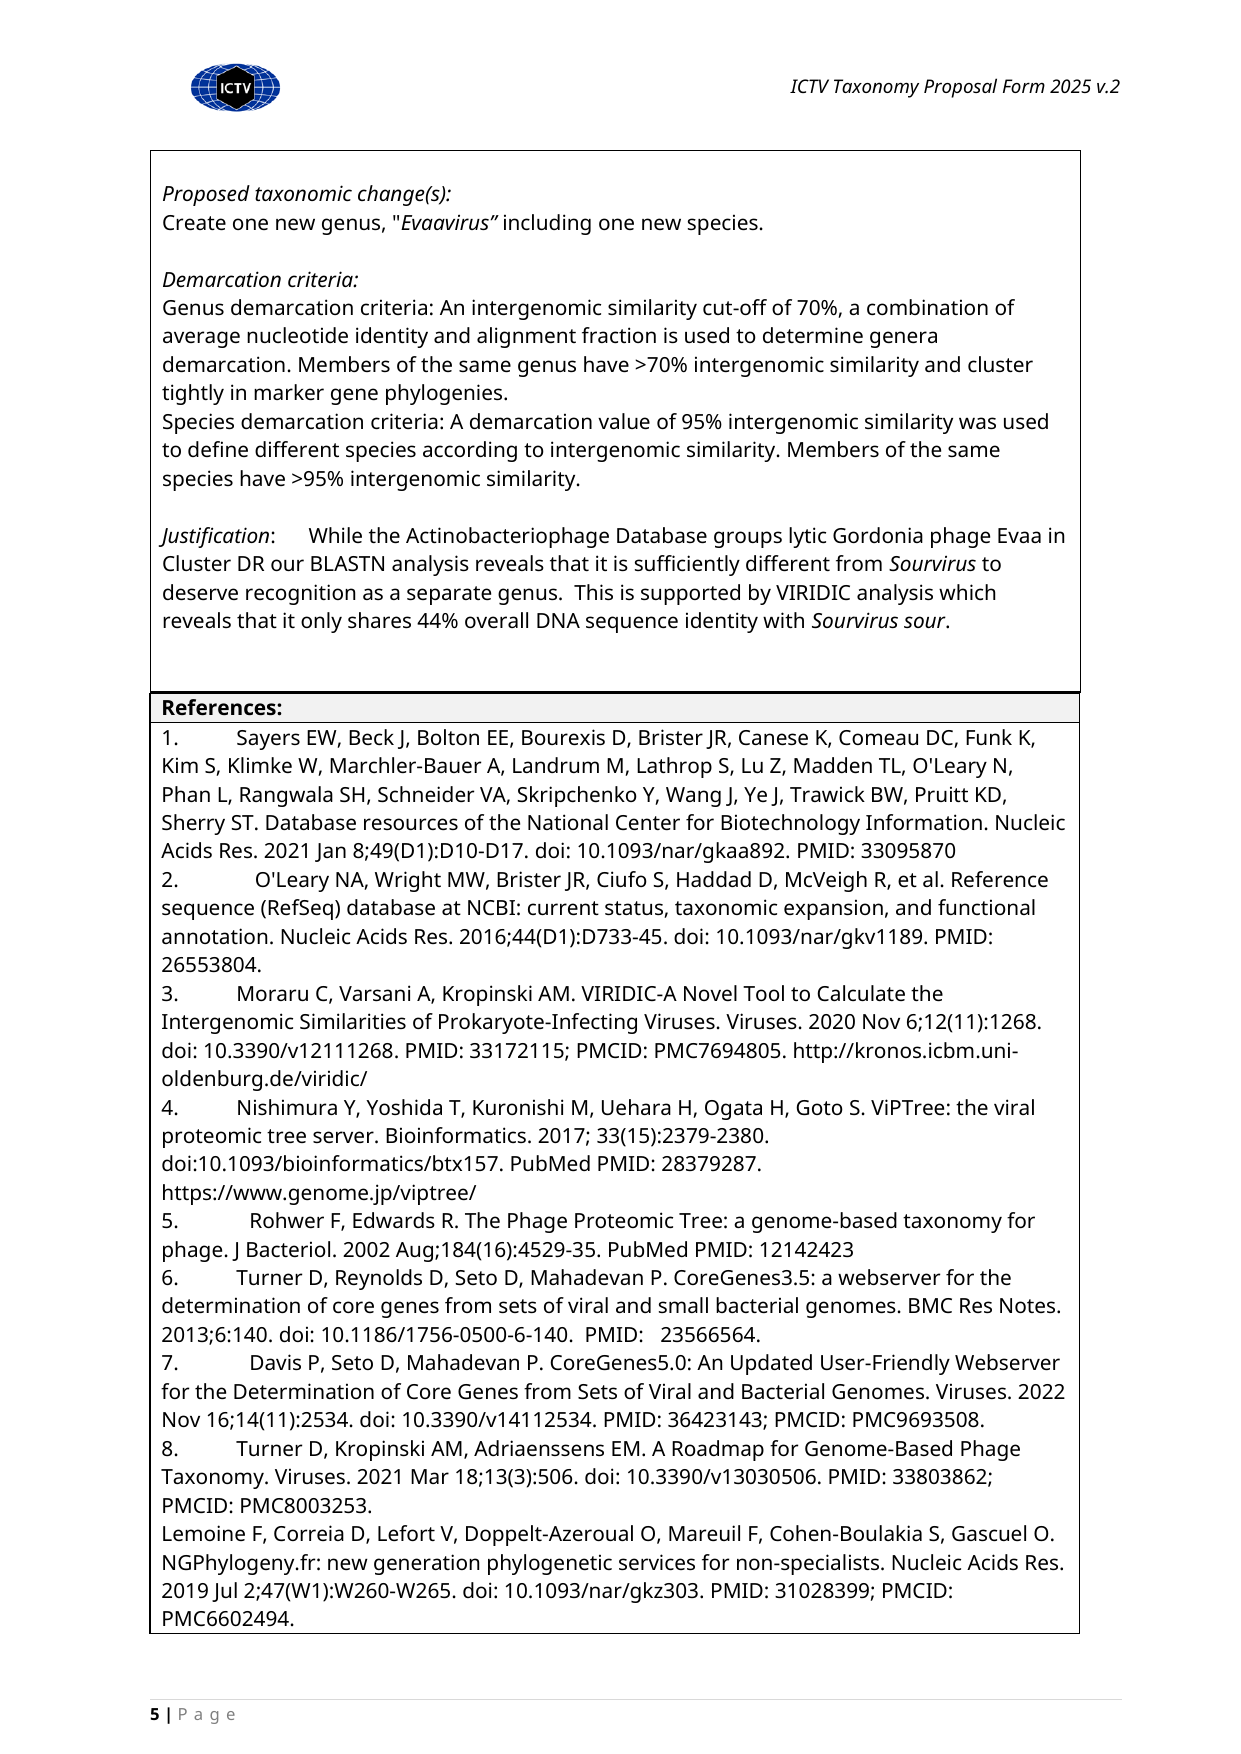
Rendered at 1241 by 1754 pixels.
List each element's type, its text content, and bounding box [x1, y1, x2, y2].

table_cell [151, 151, 1080, 691]
table_header References: [151, 694, 1079, 722]
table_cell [151, 723, 1079, 1633]
picture [190, 56, 282, 113]
